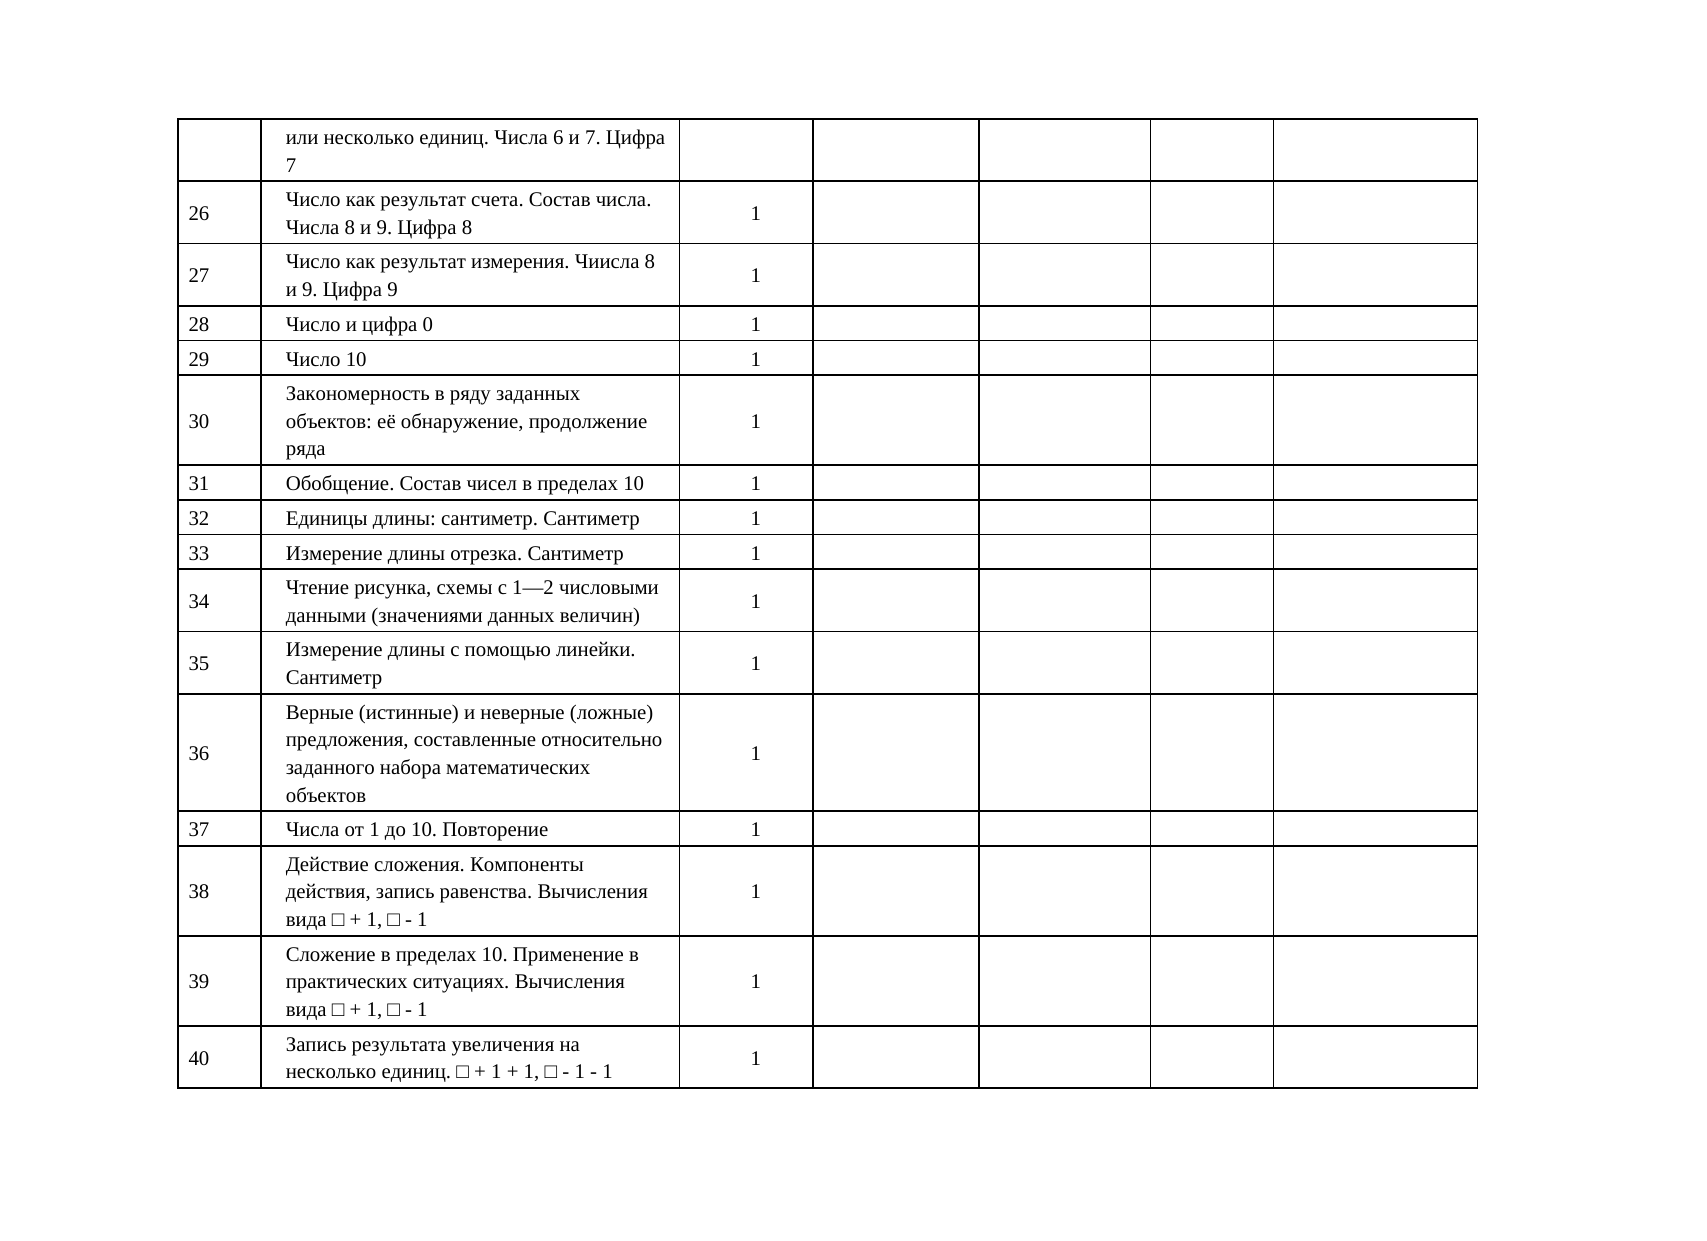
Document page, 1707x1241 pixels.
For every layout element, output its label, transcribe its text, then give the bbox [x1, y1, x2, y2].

table_cell 1 [680, 466, 812, 499]
table_cell [814, 632, 978, 693]
table_cell 1 [680, 341, 812, 374]
table_cell 1 [680, 570, 812, 631]
table_cell Закономерность в ряду заданных объектов: её обнаружение, продолжение ряда [262, 376, 679, 464]
table_cell [814, 120, 978, 180]
table_cell [1151, 1027, 1273, 1087]
table_cell [980, 341, 1150, 374]
table_cell [980, 466, 1150, 499]
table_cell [262, 120, 679, 180]
table_cell [980, 812, 1150, 845]
table_cell [1151, 695, 1273, 810]
table_cell 28 [179, 307, 260, 340]
table_cell 38 [179, 847, 260, 935]
table_cell [980, 535, 1150, 568]
table_cell Число и цифра 0 [262, 307, 679, 340]
table_cell [1151, 120, 1273, 180]
table_cell 1 [680, 307, 812, 340]
table_cell 27 [179, 244, 260, 305]
table_cell 1 [680, 376, 812, 464]
table_cell Числа от 1 до 10. Повторение [262, 812, 679, 845]
table_cell 1 [680, 501, 812, 534]
table_cell [1151, 182, 1273, 243]
table_cell [1274, 695, 1477, 810]
table_cell [814, 570, 978, 631]
table_cell Действие сложения. Компоненты действия, запись равенства. Вычисления вида □ + 1, □ - 1 [262, 847, 679, 935]
table_cell [1151, 812, 1273, 845]
table_cell [1151, 847, 1273, 935]
table_cell [814, 244, 978, 305]
table_cell [814, 937, 978, 1025]
table_cell [1151, 307, 1273, 340]
table_cell [1274, 501, 1477, 534]
table_cell [1274, 307, 1477, 340]
table_cell [1274, 570, 1477, 631]
table_cell Единицы длины: сантиметр. Сантиметр [262, 501, 679, 534]
table_cell 35 [179, 632, 260, 693]
table_cell [980, 244, 1150, 305]
table_cell Измерение длины отрезка. Сантиметр [262, 535, 679, 568]
table_cell 30 [179, 376, 260, 464]
table_cell 36 [179, 695, 260, 810]
table_cell Число как результат счета. Состав числа. Числа 8 и 9. Цифра 8 [262, 182, 679, 243]
table_cell 33 [179, 535, 260, 568]
table_cell Обобщение. Состав чисел в пределах 10 [262, 466, 679, 499]
table_cell [1274, 376, 1477, 464]
table_cell [814, 307, 978, 340]
table_cell 1 [680, 812, 812, 845]
table_cell 1 [680, 937, 812, 1025]
table_cell 34 [179, 570, 260, 631]
table_cell [980, 120, 1150, 180]
table_cell Число 10 [262, 341, 679, 374]
table_cell 31 [179, 466, 260, 499]
table_cell [814, 695, 978, 810]
table_cell 26 [179, 182, 260, 243]
table_cell [1151, 535, 1273, 568]
table_cell [980, 937, 1150, 1025]
table_cell [814, 812, 978, 845]
table_cell 1 [680, 182, 812, 243]
table_cell [814, 847, 978, 935]
table_cell [814, 1027, 978, 1087]
table_cell 25 [179, 120, 260, 180]
table_cell Измерение длины с помощью линейки. Сантиметр [262, 632, 679, 693]
table_cell [814, 376, 978, 464]
table_cell [980, 307, 1150, 340]
table_cell [1151, 570, 1273, 631]
table_cell Число как результат измерения. Чиисла 8 и 9. Цифра 9 [262, 244, 679, 305]
table_cell [980, 1027, 1150, 1087]
table_cell Верные (истинные) и неверные (ложные) предложения, составленные относительно заданного набора математических объектов [262, 695, 679, 810]
table_cell 37 [179, 812, 260, 845]
table_cell [1151, 937, 1273, 1025]
table_cell [1151, 632, 1273, 693]
table_cell 39 [179, 937, 260, 1025]
table_cell [1274, 632, 1477, 693]
table_cell 1 [680, 120, 812, 180]
table_cell 1 [680, 535, 812, 568]
table_cell 1 [680, 632, 812, 693]
table_cell [1151, 466, 1273, 499]
table_cell [814, 341, 978, 374]
table_cell [814, 535, 978, 568]
table_cell [1151, 341, 1273, 374]
table_cell [1274, 466, 1477, 499]
table_cell [1274, 120, 1477, 180]
table_cell Чтение рисунка, схемы с 1—2 числовыми данными (значениями данных величин) [262, 570, 679, 631]
table_cell 1 [680, 1027, 812, 1087]
table_cell [1274, 182, 1477, 243]
table_cell [814, 466, 978, 499]
table_cell [814, 182, 978, 243]
table_cell [1274, 244, 1477, 305]
table_cell Сложение в пределах 10. Применение в практических ситуациях. Вычисления вида □ + 1, □ - 1 [262, 937, 679, 1025]
table_cell [980, 376, 1150, 464]
table_cell [1274, 812, 1477, 845]
table_cell 1 [680, 847, 812, 935]
table_cell [1274, 847, 1477, 935]
table_cell 1 [680, 695, 812, 810]
table_cell [980, 632, 1150, 693]
table_cell [1151, 501, 1273, 534]
table_cell Запись результата увеличения на несколько единиц. □ + 1 + 1, □ - 1 - 1 [262, 1027, 679, 1087]
table_cell [1274, 341, 1477, 374]
table_cell [980, 570, 1150, 631]
table_cell 29 [179, 341, 260, 374]
table_cell 40 [179, 1027, 260, 1087]
table_cell [1151, 376, 1273, 464]
table_cell [1274, 937, 1477, 1025]
table_cell [1151, 244, 1273, 305]
table_cell [1274, 1027, 1477, 1087]
table_cell [980, 695, 1150, 810]
table_cell [814, 501, 978, 534]
table_cell [1274, 535, 1477, 568]
table_cell 1 [680, 244, 812, 305]
table_cell [980, 501, 1150, 534]
table_cell 32 [179, 501, 260, 534]
table_cell [980, 182, 1150, 243]
table_cell [980, 847, 1150, 935]
